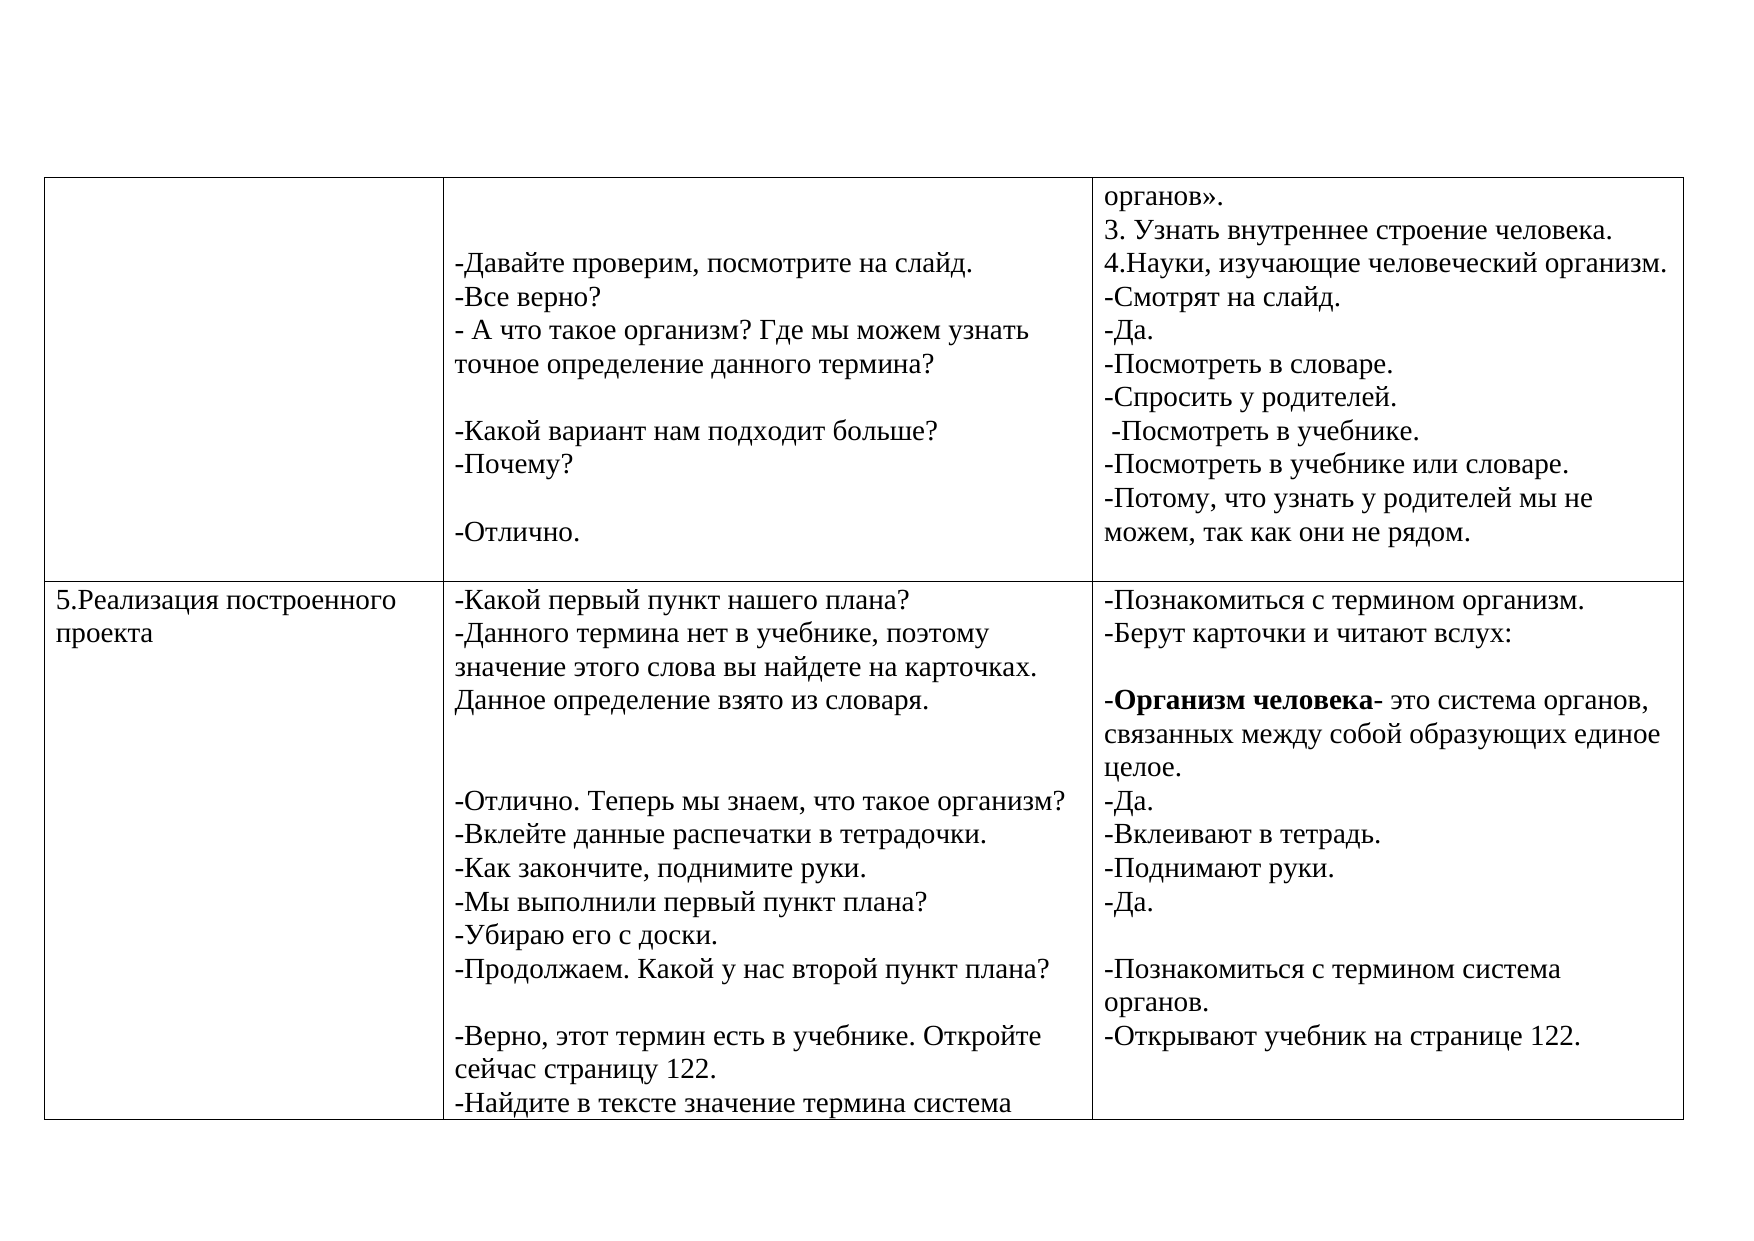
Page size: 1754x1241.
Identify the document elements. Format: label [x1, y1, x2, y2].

table_cell [45, 178, 443, 581]
table_cell [444, 582, 1092, 1118]
table_cell [1093, 178, 1683, 581]
table_cell [1093, 582, 1683, 1118]
table_cell [45, 582, 443, 1118]
table_cell [444, 178, 1092, 581]
